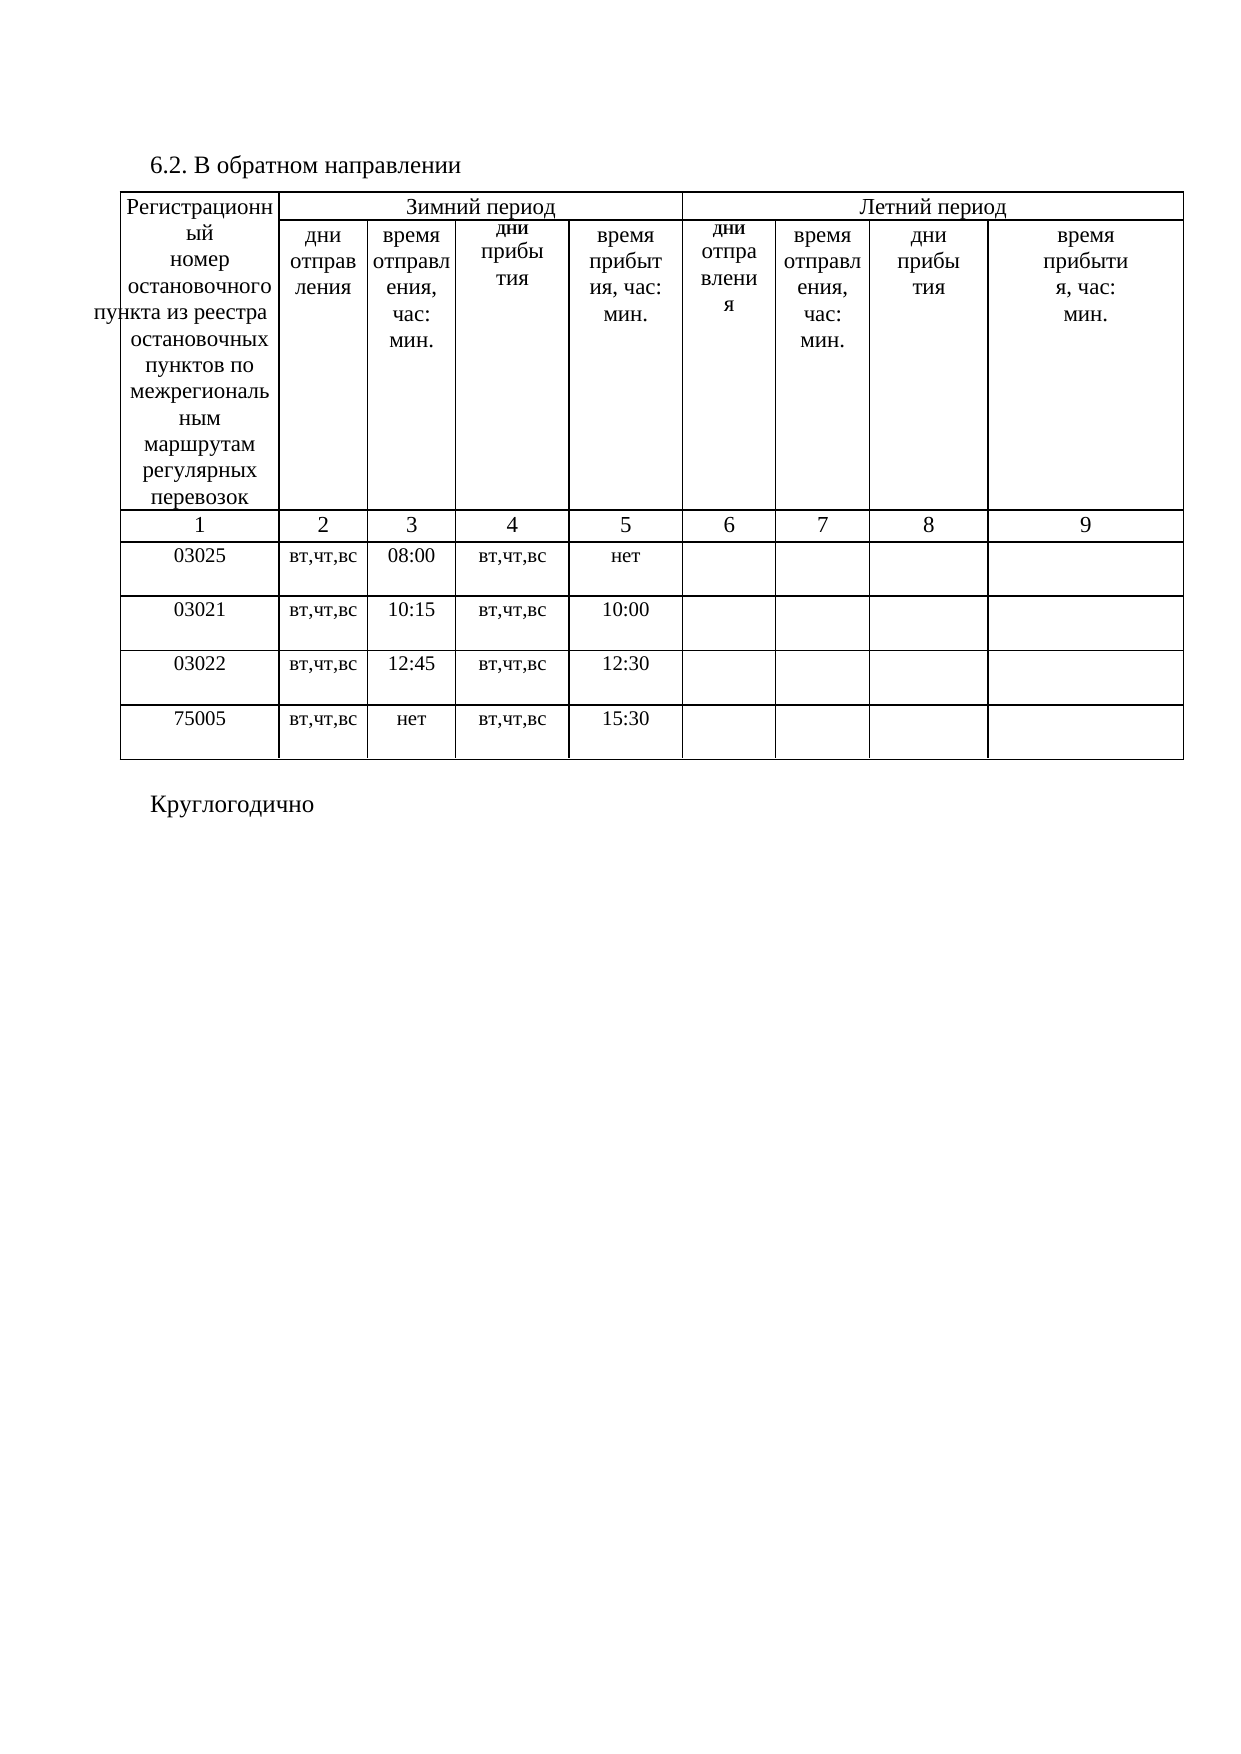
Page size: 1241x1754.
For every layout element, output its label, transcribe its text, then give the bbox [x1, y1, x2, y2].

table_cell 12:30 [570, 651, 682, 704]
table_cell 6 [683, 511, 775, 541]
table_cell вт,чт,вс [456, 651, 568, 704]
table_cell [683, 706, 775, 758]
table_cell [776, 706, 869, 758]
text Круглогодично [150, 789, 1090, 817]
table_cell [989, 543, 1183, 595]
table_cell время отправл ения, час: мин. [776, 221, 869, 509]
table_cell 03025 [121, 543, 278, 595]
table_cell дни отправ ления [280, 221, 367, 509]
table_cell [989, 651, 1183, 704]
table_cell 10:00 [570, 597, 682, 650]
table_cell [776, 543, 869, 595]
table_cell вт,чт,вс [280, 543, 367, 595]
table_header Летний период [683, 193, 1183, 219]
table_cell [776, 651, 869, 704]
table_cell время отправл ения, час: мин. [368, 221, 455, 509]
table_cell вт,чт,вс [280, 597, 367, 650]
table_header Регистрационный номер остановочного пункта из реестра остановочных пунктов по межрегиональным маршрутам регулярных перевозок [121, 193, 278, 509]
table_cell 10:15 [368, 597, 455, 650]
table_cell вт,чт,вс [456, 543, 568, 595]
table_cell нет [368, 706, 455, 758]
table_cell вт,чт,вс [280, 706, 367, 758]
table_cell 4 [456, 511, 568, 541]
table_cell [870, 597, 987, 650]
table_cell [870, 651, 987, 704]
table_cell [989, 597, 1183, 650]
table_cell ДНИ отпра влени я [683, 221, 775, 509]
table_cell 1 [121, 511, 278, 541]
table_cell [870, 543, 987, 595]
table_cell [683, 597, 775, 650]
table_cell 75005 [121, 706, 278, 758]
table_cell [776, 597, 869, 650]
table_cell 15:30 [570, 706, 682, 758]
table_cell нет [570, 543, 682, 595]
table_cell 03022 [121, 651, 278, 704]
table_cell 7 [776, 511, 869, 541]
table_cell [683, 543, 775, 595]
table_cell [870, 706, 987, 758]
table_cell вт,чт,вс [280, 651, 367, 704]
table_cell 5 [570, 511, 682, 541]
table_cell 2 [280, 511, 367, 541]
table_cell время прибыт ия, час: мин. [570, 221, 682, 509]
table_cell дни прибы тия [870, 221, 987, 509]
table_cell 12:45 [368, 651, 455, 704]
table_cell 08:00 [368, 543, 455, 595]
table_cell время прибыти я, час: мин. [989, 221, 1183, 509]
table_cell 03021 [121, 597, 278, 650]
table_cell 8 [870, 511, 987, 541]
table_cell вт,чт,вс [456, 706, 568, 758]
table_cell ДНИ прибы тия [456, 221, 568, 509]
text 6.2. В обратном направлении [150, 150, 1090, 179]
table_header Зимний период [280, 193, 682, 219]
table_cell [683, 651, 775, 704]
table_cell вт,чт,вс [456, 597, 568, 650]
table_cell [989, 706, 1183, 758]
table_cell 9 [989, 511, 1183, 541]
table_cell 3 [368, 511, 455, 541]
